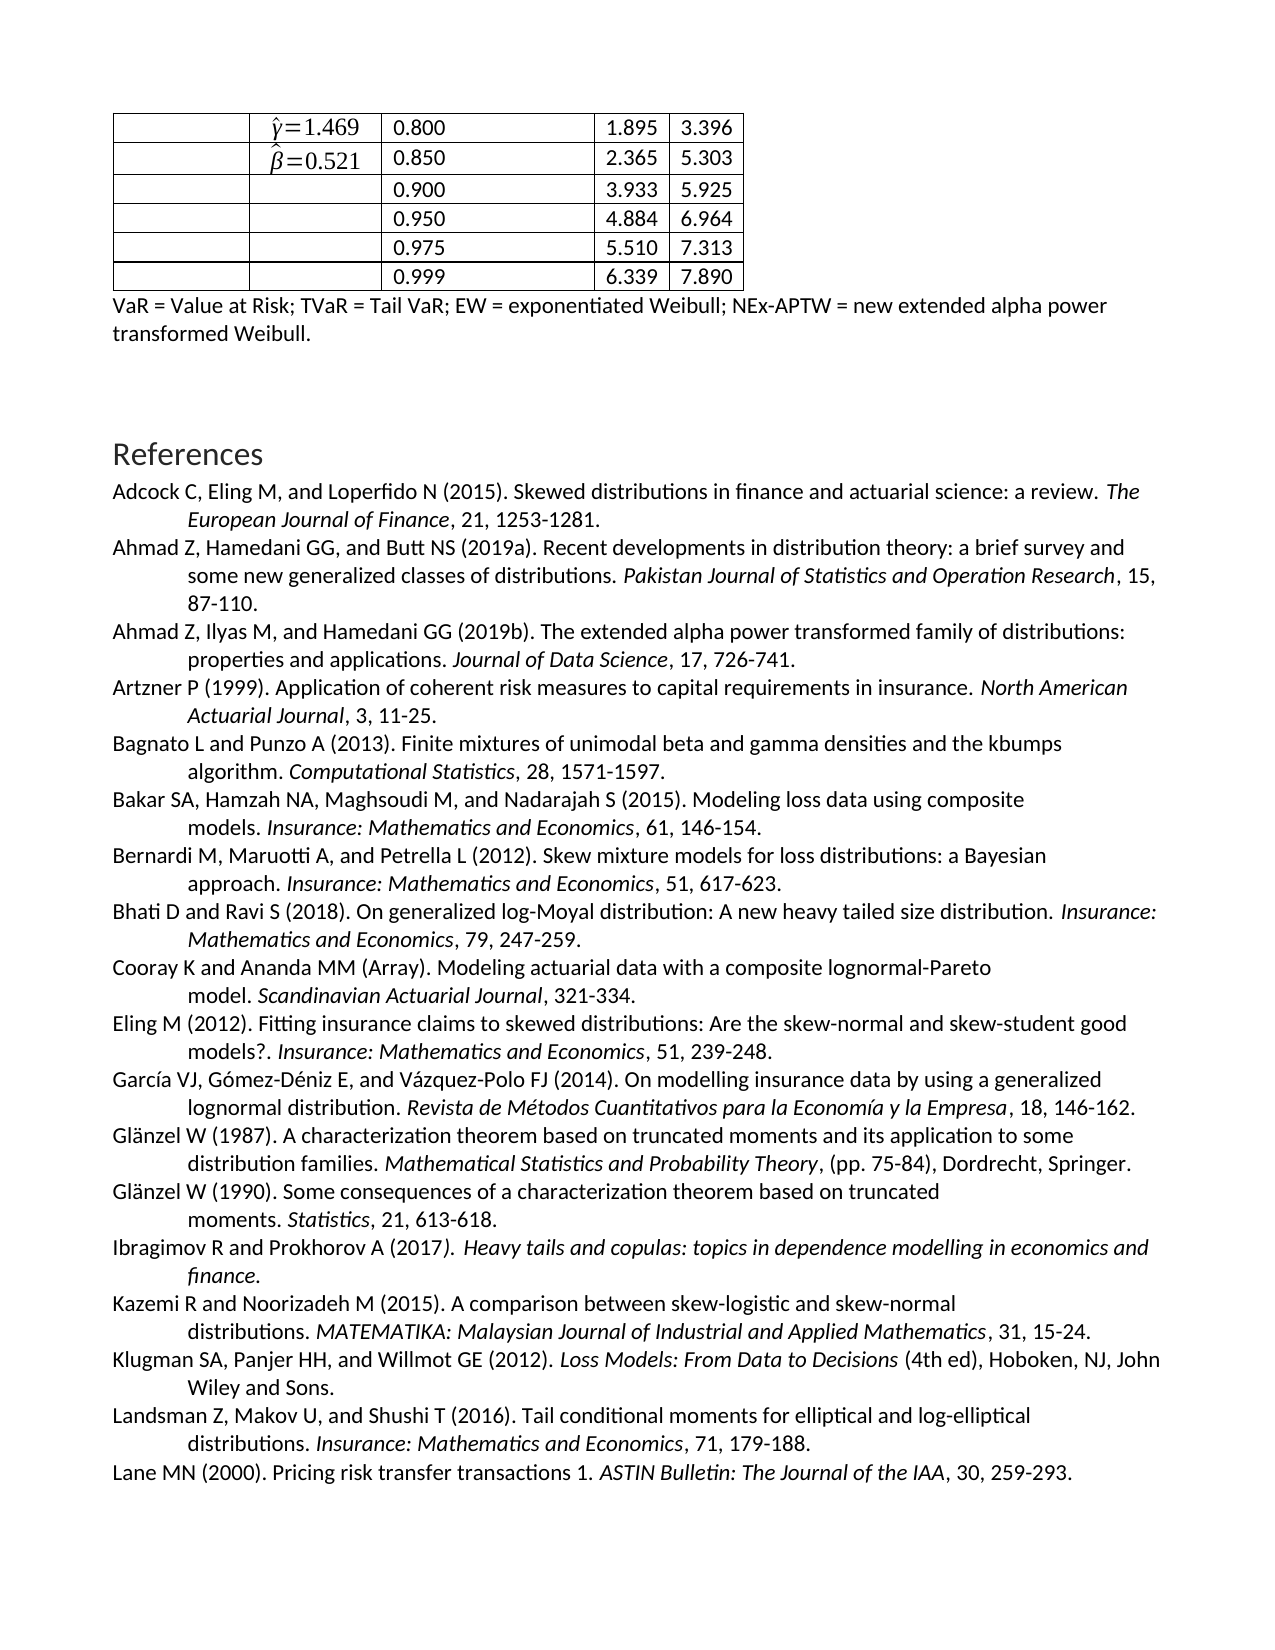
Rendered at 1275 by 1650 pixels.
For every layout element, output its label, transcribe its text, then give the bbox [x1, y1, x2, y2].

table_cell 0.800 [382, 114, 594, 142]
table_cell 0.850 [382, 143, 594, 174]
text Bakar SA, Hamzah NA, Maghsoudi M, and Nadarajah S (2015). Modeling loss data using composite models. Insurance: Mathematics and Economics, 61, 146-154. [112, 785, 1162, 841]
table_cell 2.365 [595, 143, 669, 174]
text Ahmad Z, Ilyas M, and Hamedani GG (2019b). The extended alpha power transformed family of distributions: properties and applications. Journal of Data Science, 17, 726-741. [112, 617, 1162, 673]
table_cell 4.884 [595, 204, 669, 232]
table_cell [250, 175, 381, 203]
text Cooray K and Ananda MM (Array). Modeling actuarial data with a composite lognormal-Pareto model. Scandinavian Actuarial Journal, 321-334. [112, 953, 1162, 1009]
text Bagnato L and Punzo A (2013). Finite mixtures of unimodal beta and gamma densities and the kbumps algorithm. Computational Statistics, 28, 1571-1597. [112, 729, 1162, 785]
table_cell [114, 263, 249, 290]
text Glänzel W (1990). Some consequences of a characterization theorem based on truncated moments. Statistics, 21, 613-618. [112, 1177, 1162, 1233]
table_cell [114, 175, 249, 203]
text Lane MN (2000). Pricing risk transfer transactions 1. ASTIN Bulletin: The Journal of the IAA, 30, 259-293. [112, 1458, 1162, 1486]
table_cell [250, 263, 381, 290]
table_cell 5.510 [595, 233, 669, 261]
table_cell [114, 114, 249, 142]
table_cell [250, 233, 381, 261]
table_cell 7.313 [670, 233, 743, 261]
text Bhati D and Ravi S (2018). On generalized log-Moyal distribution: A new heavy tailed size distribution. Insurance: Mathematics and Economics, 79, 247-259. [112, 897, 1162, 953]
text VaR = Value at Risk; TVaR = Tail VaR; EW = exponentiated Weibull; NEx-APTW = new extended alpha power transformed Weibull. [112, 291, 1162, 347]
subtitle References [112, 433, 1162, 474]
table_cell 0.950 [382, 204, 594, 232]
text Ibragimov R and Prokhorov A (2017). Heavy tails and copulas: topics in dependence modelling in economics and finance. [112, 1233, 1162, 1289]
table_cell [114, 233, 249, 261]
table_cell 0.999 [382, 263, 594, 290]
table_cell [114, 204, 249, 232]
table_cell 5.925 [670, 175, 743, 203]
text Ahmad Z, Hamedani GG, and Butt NS (2019a). Recent developments in distribution theory: a brief survey and some new generalized classes of distributions. Pakistan Journal of Statistics and Operation Research, 15, 87-110. [112, 533, 1162, 617]
table_cell 5.303 [670, 143, 743, 174]
table_cell 6.339 [595, 263, 669, 290]
text Glänzel W (1987). A characterization theorem based on truncated moments and its application to some distribution families. Mathematical Statistics and Probability Theory, (pp. 75-84), Dordrecht, Springer. [112, 1121, 1162, 1177]
table_cell 3.396 [670, 114, 743, 142]
text Eling M (2012). Fitting insurance claims to skewed distributions: Are the skew-normal and skew-student good models?. Insurance: Mathematics and Economics, 51, 239-248. [112, 1009, 1162, 1065]
table_cell [250, 204, 381, 232]
table_cell 6.964 [670, 204, 743, 232]
text Kazemi R and Noorizadeh M (2015). A comparison between skew-logistic and skew-normal distributions. MATEMATIKA: Malaysian Journal of Industrial and Applied Mathematics, 31, 15-24. [112, 1289, 1162, 1346]
table_cell [250, 114, 381, 142]
text Adcock C, Eling M, and Loperfido N (2015). Skewed distributions in finance and actuarial science: a review. The European Journal of Finance, 21, 1253-1281. [112, 477, 1162, 533]
text Landsman Z, Makov U, and Shushi T (2016). Tail conditional moments for elliptical and log-elliptical distributions. Insurance: Mathematics and Economics, 71, 179-188. [112, 1402, 1162, 1458]
text Artzner P (1999). Application of coherent risk measures to capital requirements in insurance. North American Actuarial Journal, 3, 11-25. [112, 673, 1162, 729]
table_cell 1.895 [595, 114, 669, 142]
table_cell [250, 143, 381, 174]
table_cell 3.933 [595, 175, 669, 203]
table_cell 7.890 [670, 263, 743, 290]
text García VJ, Gómez-Déniz E, and Vázquez-Polo FJ (2014). On modelling insurance data by using a generalized lognormal distribution. Revista de Métodos Cuantitativos para la Economía y la Empresa, 18, 146-162. [112, 1065, 1162, 1121]
table_cell 0.975 [382, 233, 594, 261]
table_cell [114, 143, 249, 174]
table_cell 0.900 [382, 175, 594, 203]
text Klugman SA, Panjer HH, and Willmot GE (2012). Loss Models: From Data to Decisions (4th ed), Hoboken, NJ, John Wiley and Sons. [112, 1346, 1162, 1402]
text Bernardi M, Maruotti A, and Petrella L (2012). Skew mixture models for loss distributions: a Bayesian approach. Insurance: Mathematics and Economics, 51, 617-623. [112, 841, 1162, 897]
